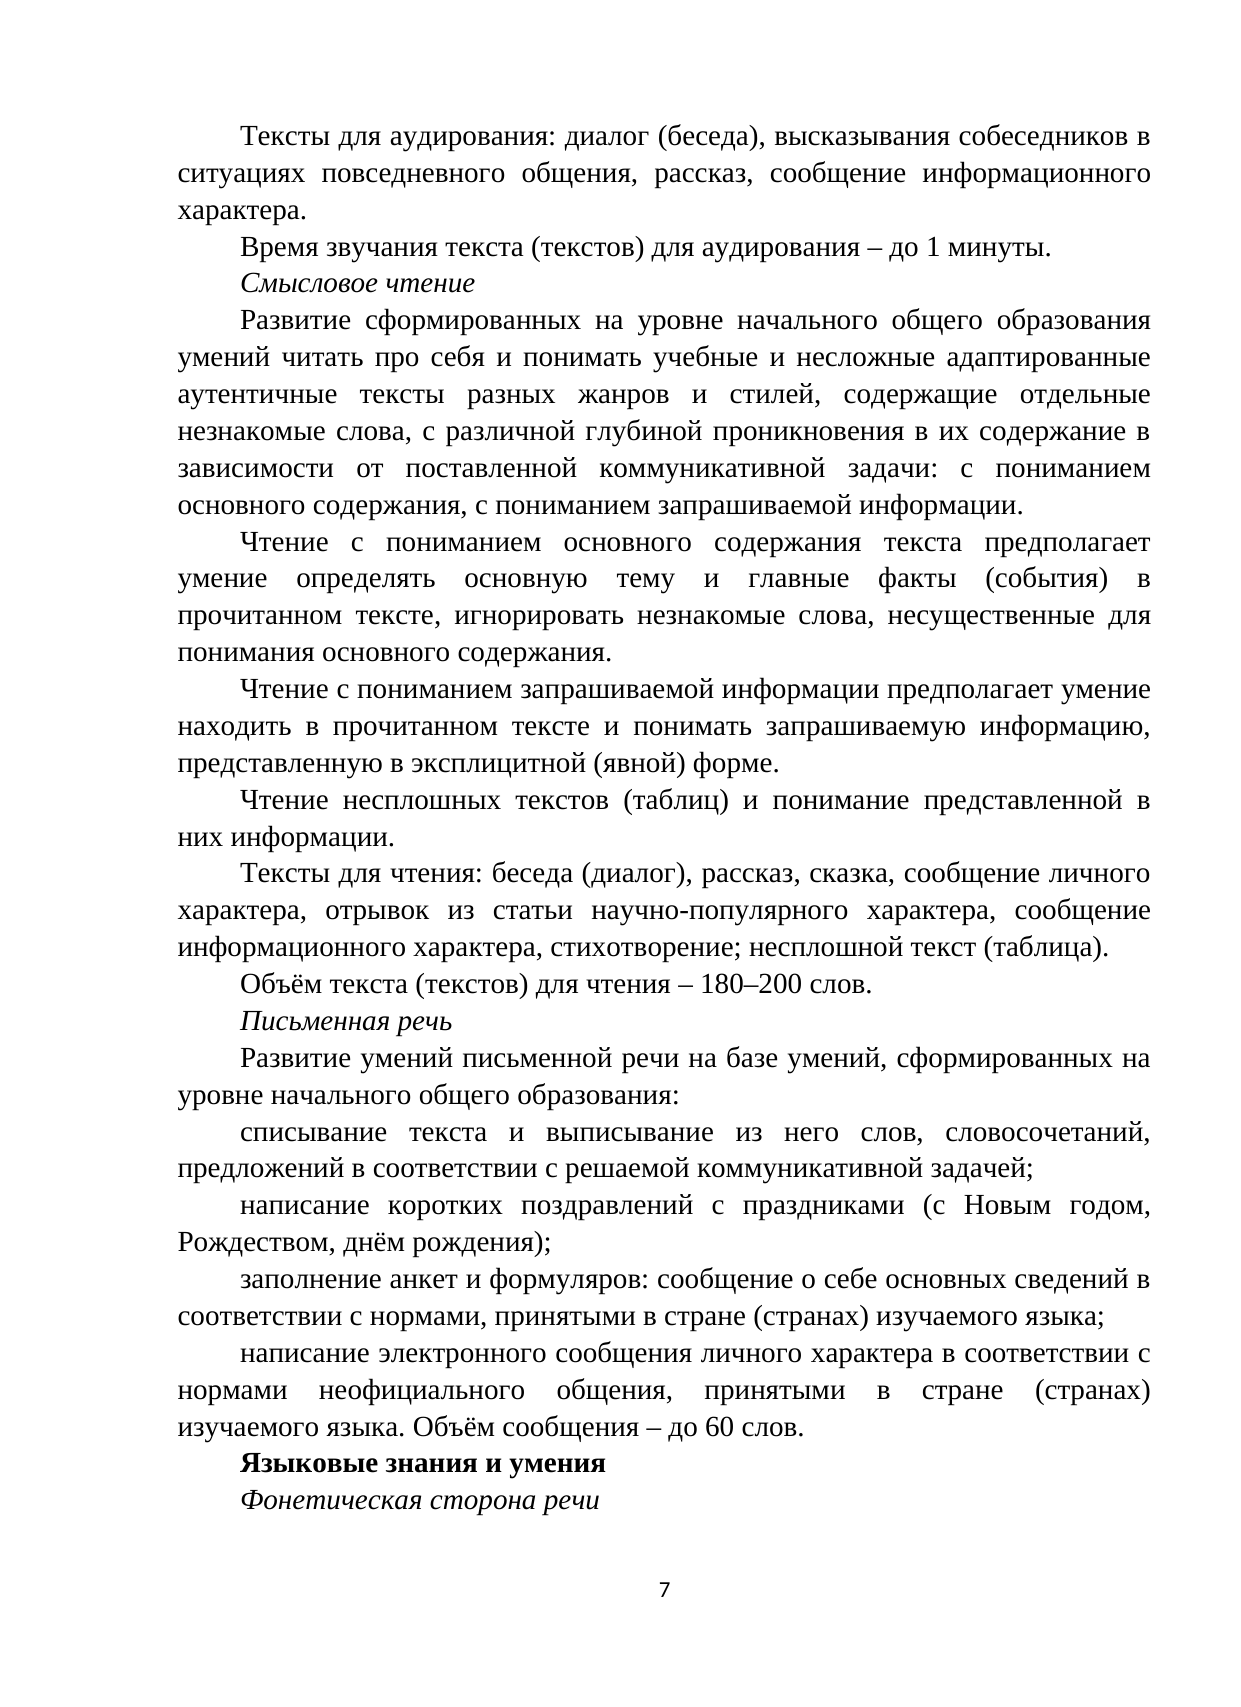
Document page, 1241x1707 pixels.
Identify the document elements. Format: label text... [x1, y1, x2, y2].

text Развитие сформированных на уровне начального общего образования умений читать про себя и понимать учебные и несложные адаптированные аутентичные тексты разных жанров и стилей, содержащие отдельные незнакомые слова, с различной глубиной проникновения в их содержание в зависимости от поставленной коммуникативной задачи: с пониманием основного содержания, с пониманием запрашиваемой информации. [177, 302, 1152, 520]
text списывание текста и выписывание из него слов, словосочетаний, предложений в соответствии с решаемой коммуникативной задачей; [177, 1114, 1152, 1184]
text Чтение несплошных текстов (таблиц) и понимание представленной в них информации. [177, 782, 1152, 852]
text написание электронного сообщения личного характера в соответствии с нормами неофициального общения, принятыми в стране (странах) изучаемого языка. Объём сообщения – до 60 слов. [177, 1335, 1152, 1442]
text Тексты для чтения: беседа (диалог), рассказ, сказка, сообщение личного характера, отрывок из статьи научно-популярного характера, сообщение информационного характера, стихотворение; несплошной текст (таблица). [177, 856, 1152, 963]
text Письменная речь [177, 1003, 1152, 1037]
text Объём текста (текстов) для чтения – 180–200 слов. [177, 966, 1152, 1000]
text Время звучания текста (текстов) для аудирования – до 1 минуты. [177, 229, 1152, 262]
text написание коротких поздравлений с праздниками (с Новым годом, Рождеством, днём рождения); [177, 1187, 1152, 1258]
text Смысловое чтение [177, 266, 1152, 299]
text Развитие умений письменной речи на базе умений, сформированных на уровне начального общего образования: [177, 1040, 1152, 1110]
text Чтение с пониманием основного содержания текста предполагает умение определять основную тему и главные факты (события) в прочитанном тексте, игнорировать незнакомые слова, несущественные для понимания основного содержания. [177, 524, 1152, 668]
text Фонетическая сторона речи [177, 1482, 1152, 1516]
text заполнение анкет и формуляров: сообщение о себе основных сведений в соответствии с нормами, принятыми в стране (странах) изучаемого языка; [177, 1261, 1152, 1332]
text Языковые знания и умения [177, 1446, 1152, 1479]
text Тексты для аудирования: диалог (беседа), высказывания собеседников в ситуациях повседневного общения, рассказ, сообщение информационного характера. [177, 118, 1152, 225]
text Чтение с пониманием запрашиваемой информации предполагает умение находить в прочитанном тексте и понимать запрашиваемую информацию, представленную в эксплицитной (явной) форме. [177, 671, 1152, 778]
